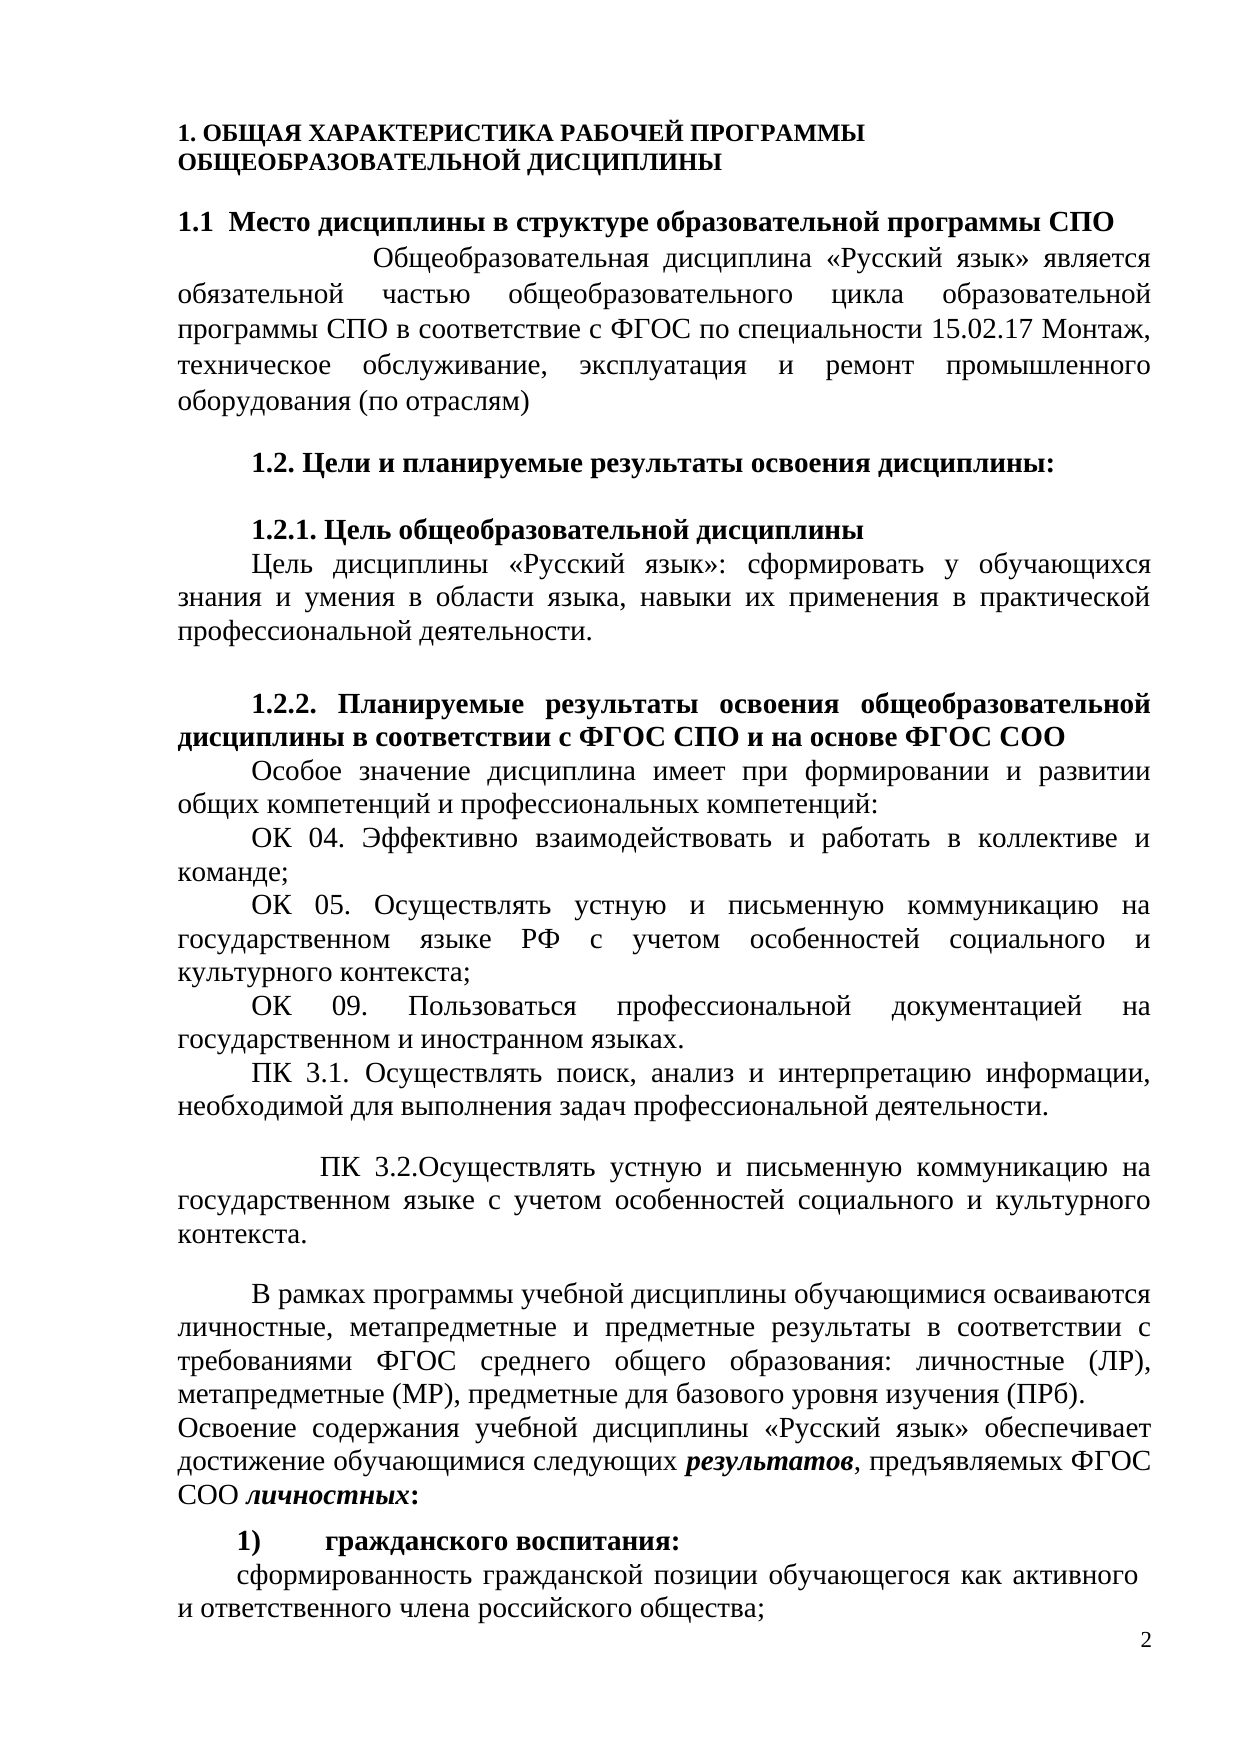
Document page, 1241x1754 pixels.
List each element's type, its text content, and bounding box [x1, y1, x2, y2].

text Цель дисциплины «Русский язык»: сформировать у обучающихся знания и умения в области языка, навыки их применения в практической профессиональной деятельности. [177, 546, 1152, 646]
text ОК 05. Осуществлять устную и письменную коммуникацию на государственном языке РФ с учетом особенностей социального и культурного контекста; [177, 887, 1152, 988]
text Освоение содержания учебной дисциплины «Русский язык» обеспечивает достижение обучающимися следующих результатов, предъявляемых ФГОС СОО личностных: [177, 1410, 1152, 1511]
list гражданского воспитания: [177, 1523, 1152, 1556]
text В рамках программы учебной дисциплины обучающимися осваиваются личностные, метапредметные и предметные результаты в соответствии с требованиями ФГОС среднего общего образования: личностные (ЛР), метапредметные (МР), предметные для базового уровня изучения (ПРб). [177, 1276, 1152, 1410]
text 1.2. Цели и планируемые результаты освоения дисциплины: [177, 445, 1152, 479]
text ОК 09. Пользоваться профессиональной документацией на государственном и иностранном языках. [177, 988, 1152, 1055]
text 1.2.1. Цель общеобразовательной дисциплины [177, 512, 1152, 546]
text ПК 3.1. Осуществлять поиск, анализ и интерпретацию информации, необходимой для выполнения задач профессиональной деятельности. [177, 1055, 1152, 1122]
text 1.2.2. Планируемые результаты освоения общеобразовательной дисциплины в соответствии с ФГОС СПО и на основе ФГОС СОО [177, 686, 1152, 753]
text Особое значение дисциплина имеет при формировании и развитии общих компетенций и профессиональных компетенций: [177, 753, 1152, 820]
text 1. ОБЩАЯ ХАРАКТЕРИСТИКА РАБОЧЕЙ ПРОГРАММЫ ОБЩЕОБРАЗОВАТЕЛЬНОЙ ДИСЦИПЛИНЫ [177, 118, 1152, 176]
text ПК 3.2.Осуществлять устную и письменную коммуникацию на государственном языке с учетом особенностей социального и культурного контекста. [177, 1149, 1152, 1249]
text сформированность гражданской позиции обучающегося как активного и ответственного члена российского общества; [177, 1557, 1138, 1624]
text ОК 04. Эффективно взаимодействовать и работать в коллективе и команде; [177, 820, 1152, 887]
subtitle Общеобразовательная дисциплина «Русский язык» является обязательной частью общеобразовательного цикла образовательной программы СПО в соответствие с ФГОС по специальности 15.02.17 Монтаж, техническое обслуживание, эксплуатация и ремонт промышленного оборудования (по отраслям) [177, 238, 1152, 417]
text 1.1 Место дисциплины в структуре образовательной программы СПО [177, 204, 1152, 238]
